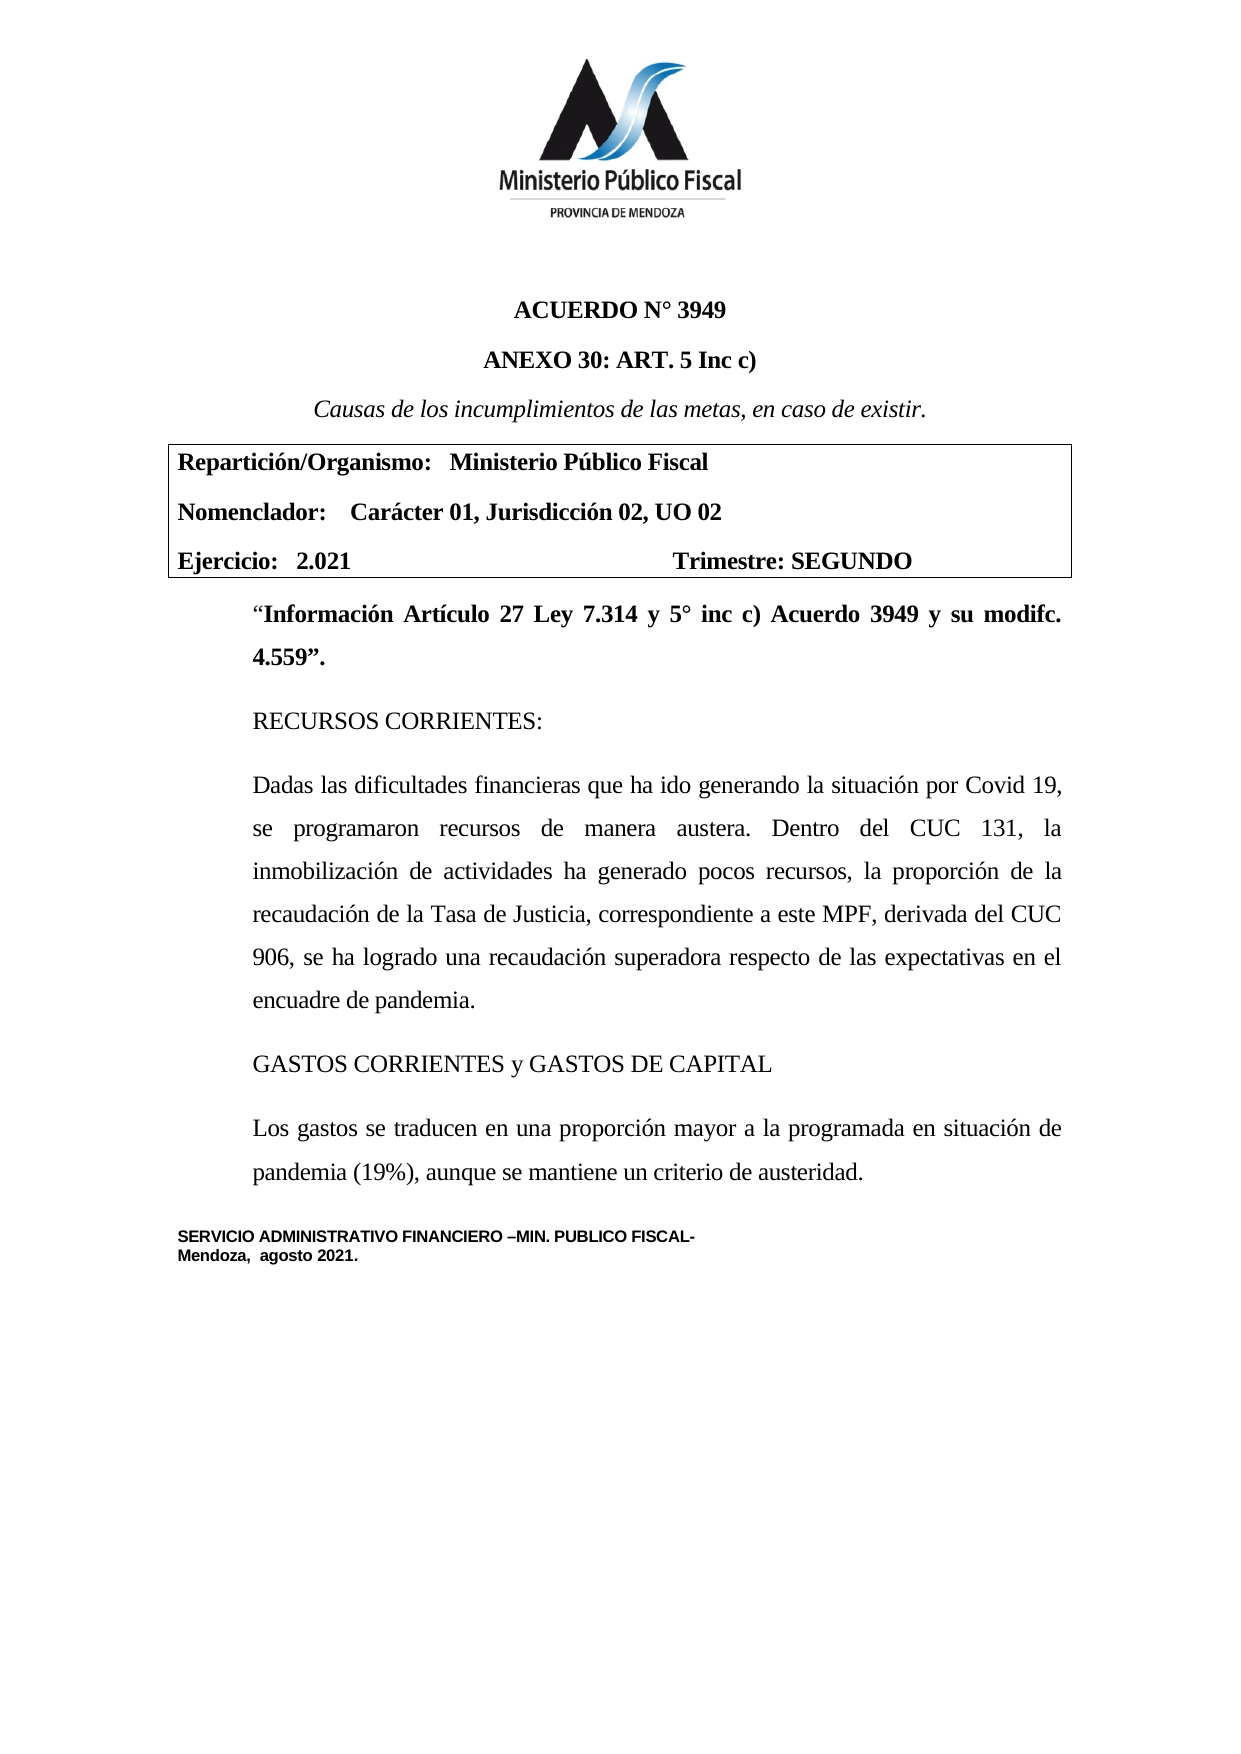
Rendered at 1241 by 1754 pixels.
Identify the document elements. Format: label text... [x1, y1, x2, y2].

text “Información Artículo 27 Ley 7.314 y 5° inc c) Acuerdo 3949 y su modifc. 4.559”. [252, 599, 1063, 671]
text Nomenclador: Carácter 01, Jurisdicción 02, UO 02 [169, 493, 1071, 525]
text Causas de los incumplimientos de las metas, en caso de existir. [177, 394, 1063, 423]
text Mendoza, agosto 2021. [177, 1246, 1063, 1265]
text SERVICIO ADMINISTRATIVO FINANCIERO –MIN. PUBLICO FISCAL- [177, 1221, 1063, 1246]
text Repartición/Organismo: Ministerio Público Fiscal [169, 445, 1071, 476]
text RECURSOS CORRIENTES: [252, 706, 1063, 735]
text Los gastos se traducen en una proporción mayor a la programada en situación de pandemia (19%), aunque se mantiene un criterio de austeridad. [252, 1113, 1063, 1185]
text GASTOS CORRIENTES y GASTOS DE CAPITAL [252, 1049, 1063, 1078]
text ACUERDO N° 3949 [177, 295, 1063, 324]
text Ejercicio: 2.021 Trimestre: SEGUNDO [169, 543, 1071, 577]
text ANEXO 30: ART. 5 Inc c) [177, 345, 1063, 373]
text Dadas las dificultades financieras que ha ido generando la situación por Covid 19, se programaron recursos de manera austera. Dentro del CUC 131, la inmobilización de actividades ha generado pocos recursos, la proporción de la recaudación de la Tasa de Justicia, correspondiente a este MPF, derivada del CUC 906, se ha logrado una recaudación superadora respecto de las expectativas en el encuadre de pandemia. [252, 770, 1063, 1014]
picture [498, 59, 742, 225]
